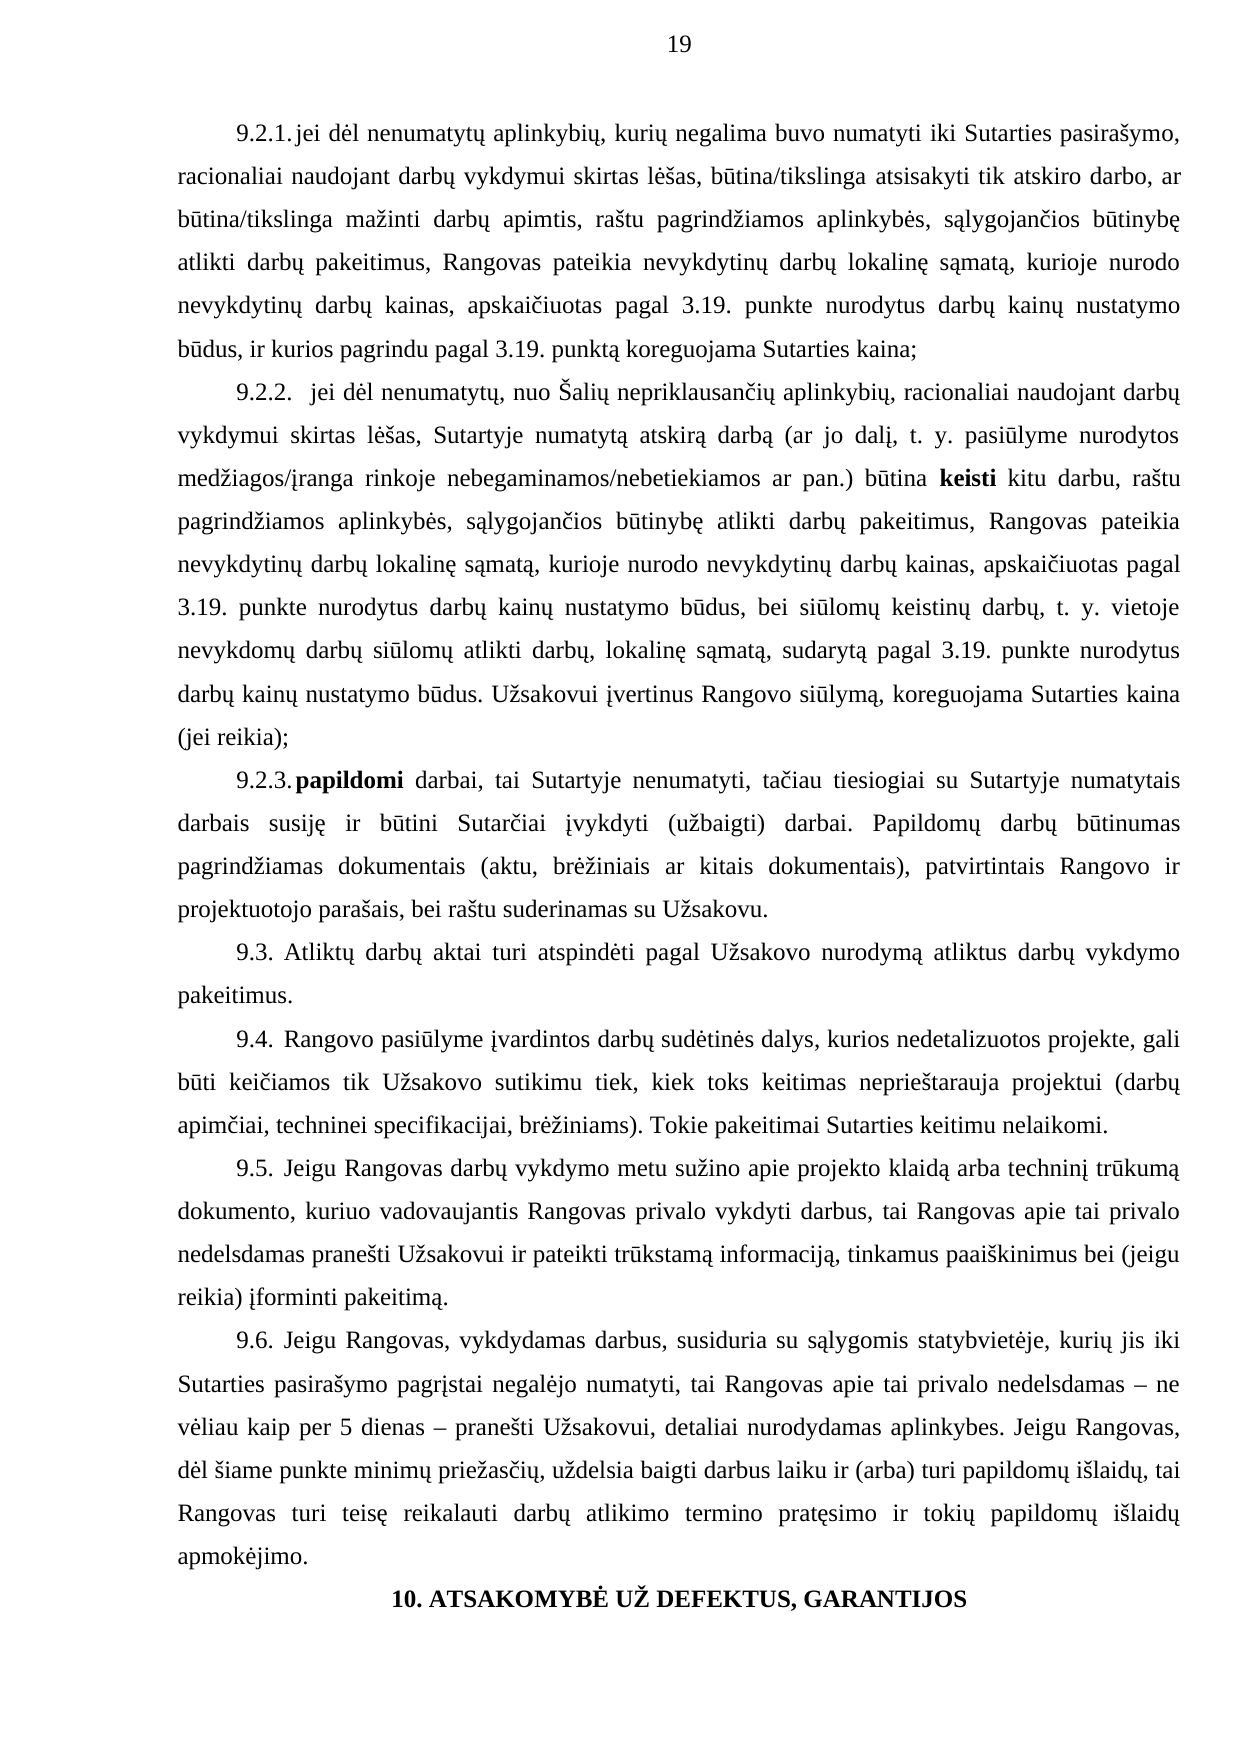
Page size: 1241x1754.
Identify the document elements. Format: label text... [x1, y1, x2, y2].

list ATSAKOMYBĖ UŽ DEFEKTUS, GARANTIJOS [177, 1584, 1181, 1613]
list papildomi darbai, tai Sutartyje nenumatyti, tačiau tiesiogiai su Sutartyje numatytais darbais susiję ir būtini Sutarčiai įvykdyti (užbaigti) darbai. Papildomų darbų būtinumas pagrindžiamas dokumentais (aktu, brėžiniais ar kitais dokumentais), patvirtintais Rangovo ir projektuotojo parašais, bei raštu suderinamas su Užsakovu. [177, 765, 1181, 923]
list Jeigu Rangovas, vykdydamas darbus, susiduria su sąlygomis statybvietėje, kurių jis iki Sutarties pasirašymo pagrįstai negalėjo numatyti, tai Rangovas apie tai privalo nedelsdamas – ne vėliau kaip per 5 dienas – pranešti Užsakovui, detaliai nurodydamas aplinkybes. Jeigu Rangovas, dėl šiame punkte minimų priežasčių, uždelsia baigti darbus laiku ir (arba) turi papildomų išlaidų, tai Rangovas turi teisę reikalauti darbų atlikimo termino pratęsimo ir tokių papildomų išlaidų apmokėjimo. [177, 1326, 1181, 1570]
list Atliktų darbų aktai turi atspindėti pagal Užsakovo nurodymą atliktus darbų vykdymo pakeitimus. [177, 937, 1181, 1009]
list jei dėl nenumatytų aplinkybių, kurių negalima buvo numatyti iki Sutarties pasirašymo, racionaliai naudojant darbų vykdymui skirtas lėšas, būtina/tikslinga atsisakyti tik atskiro darbo, ar būtina/tikslinga mažinti darbų apimtis, raštu pagrindžiamos aplinkybės, sąlygojančios būtinybę atlikti darbų pakeitimus, Rangovas pateikia nevykdytinų darbų lokalinę sąmatą, kurioje nurodo nevykdytinų darbų kainas, apskaičiuotas pagal 3.19. punkte nurodytus darbų kainų nustatymo būdus, ir kurios pagrindu pagal 3.19. punktą koreguojama Sutarties kaina; [177, 118, 1181, 362]
list jei dėl nenumatytų, nuo Šalių nepriklausančių aplinkybių, racionaliai naudojant darbų vykdymui skirtas lėšas, Sutartyje numatytą atskirą darbą (ar jo dalį, t. y. pasiūlyme nurodytos medžiagos/įranga rinkoje nebegaminamos/nebetiekiamos ar pan.) būtina keisti kitu darbu, raštu pagrindžiamos aplinkybės, sąlygojančios būtinybę atlikti darbų pakeitimus, Rangovas pateikia nevykdytinų darbų lokalinę sąmatą, kurioje nurodo nevykdytinų darbų kainas, apskaičiuotas pagal 3.19. punkte nurodytus darbų kainų nustatymo būdus, bei siūlomų keistinų darbų, t. y. vietoje nevykdomų darbų siūlomų atlikti darbų, lokalinę sąmatą, sudarytą pagal 3.19. punkte nurodytus darbų kainų nustatymo būdus. Užsakovui įvertinus Rangovo siūlymą, koreguojama Sutarties kaina (jei reikia); [177, 377, 1181, 751]
list Rangovo pasiūlyme įvardintos darbų sudėtinės dalys, kurios nedetalizuotos projekte, gali būti keičiamos tik Užsakovo sutikimu tiek, kiek toks keitimas neprieštarauja projektui (darbų apimčiai, techninei specifikacijai, brėžiniams). Tokie pakeitimai Sutarties keitimu nelaikomi. [177, 1024, 1181, 1139]
list Jeigu Rangovas darbų vykdymo metu sužino apie projekto klaidą arba techninį trūkumą dokumento, kuriuo vadovaujantis Rangovas privalo vykdyti darbus, tai Rangovas apie tai privalo nedelsdamas pranešti Užsakovui ir pateikti trūkstamą informaciją, tinkamus paaiškinimus bei (jeigu reikia) įforminti pakeitimą. [177, 1153, 1181, 1311]
